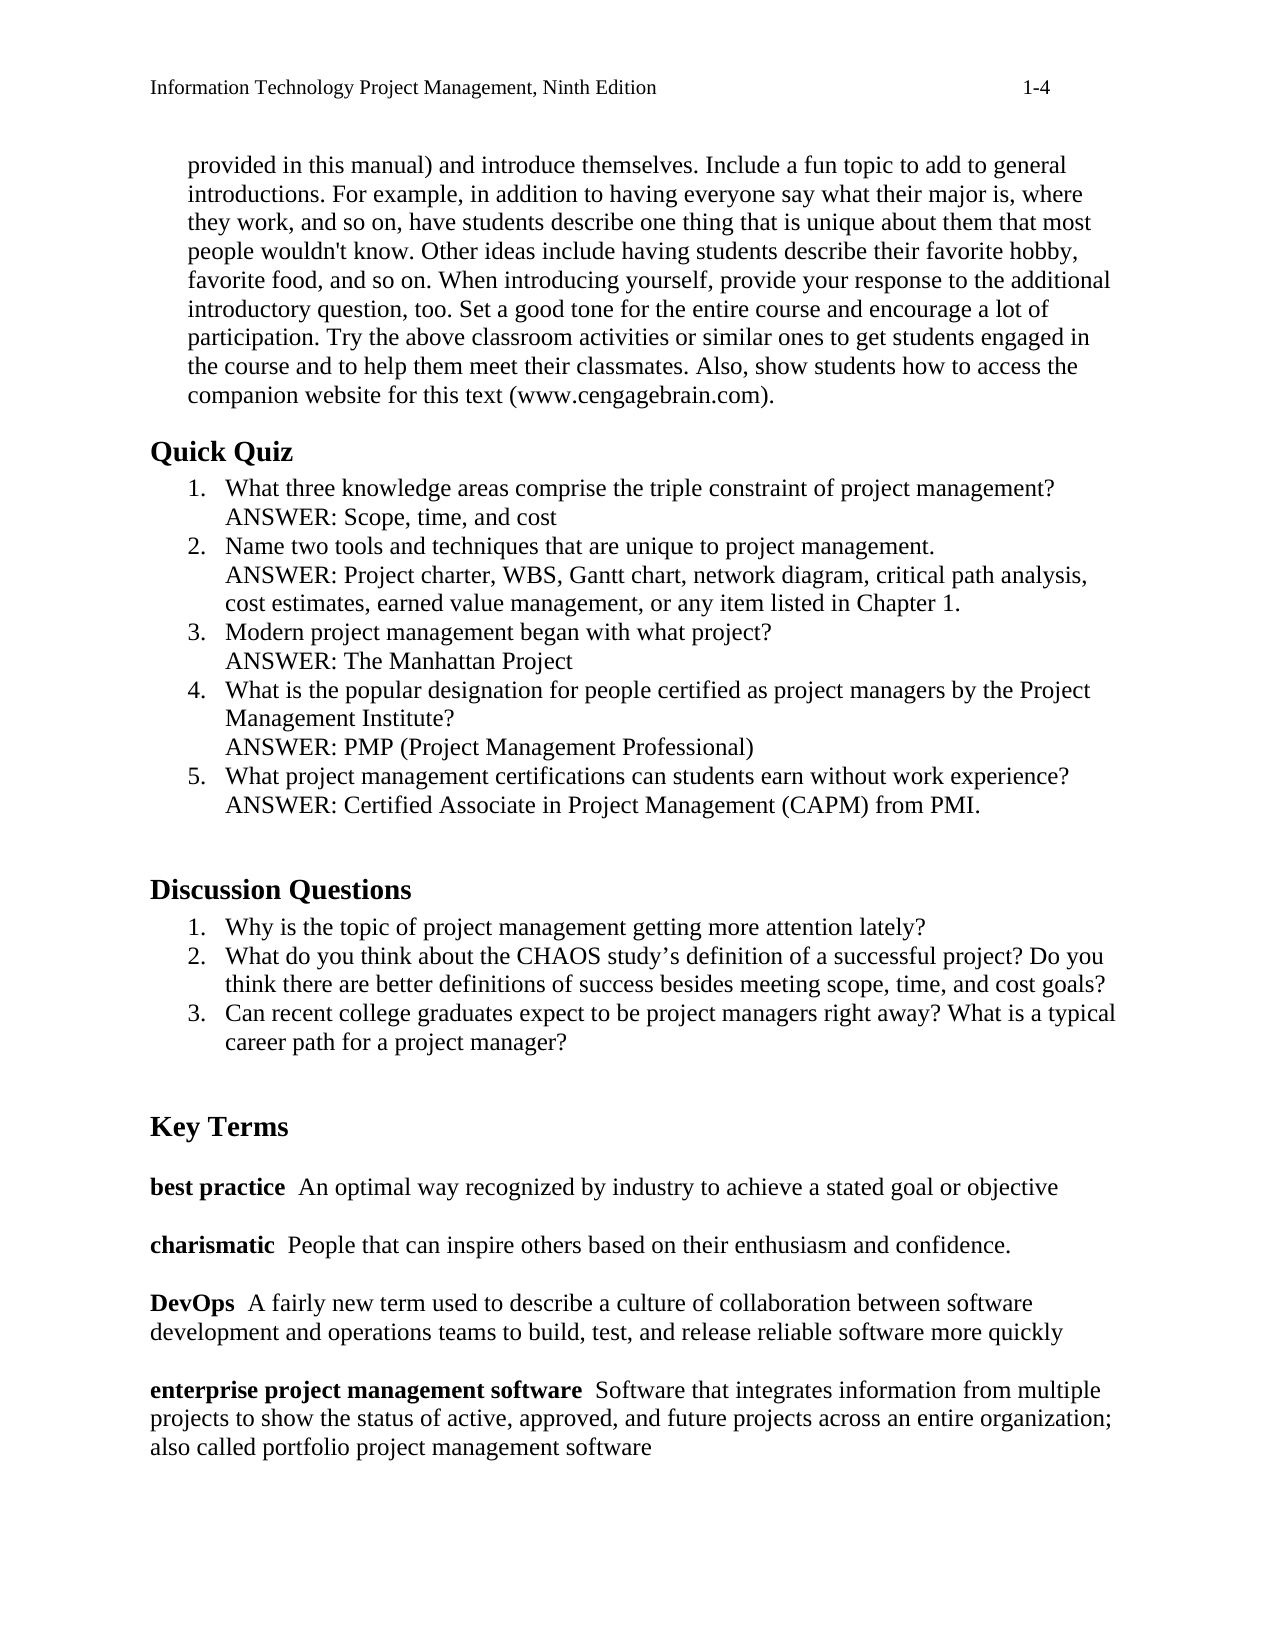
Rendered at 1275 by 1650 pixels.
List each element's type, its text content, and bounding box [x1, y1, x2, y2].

list What three knowledge areas comprise the triple constraint of project management? [187, 473, 1125, 502]
list Name two tools and techniques that are unique to project management. [187, 531, 1125, 560]
text enterprise project management software Software that integrates information from multiple projects to show the status of active, approved, and future projects across an entire organization; also called portfolio project management software [150, 1375, 1125, 1461]
subtitle Discussion Questions [150, 872, 1125, 906]
list What is the popular designation for people certified as project managers by the Project Management Institute? [187, 675, 1125, 732]
text charismatic People that can inspire others based on their enthusiasm and confidence. [150, 1230, 1125, 1259]
text best practice An optimal way recognized by industry to achieve a stated goal or objective [150, 1172, 1125, 1201]
text 5. What project management certifications can students earn without work experience? [187, 761, 1125, 790]
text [187, 150, 1125, 409]
list ANSWER: The Manhattan Project [225, 646, 1125, 675]
list What do you think about the CHAOS study’s definition of a successful project? Do you think there are better definitions of success besides meeting scope, time, and cost goals? [187, 941, 1125, 998]
list Modern project management began with what project? [187, 617, 1125, 646]
list ANSWER: Project charter, WBS, Gantt chart, network diagram, critical path analysis, cost estimates, earned value management, or any item listed in Chapter 1. [225, 560, 1125, 617]
subtitle Key Terms [150, 1109, 1125, 1143]
list Can recent college graduates expect to be project managers right away? What is a typical career path for a project manager? [187, 998, 1125, 1056]
subtitle Quick Quiz [150, 434, 1125, 467]
text ANSWER: Certified Associate in Project Management (CAPM) from PMI. [225, 790, 1125, 818]
text ANSWER: PMP (Project Management Professional) [225, 732, 1125, 761]
list Why is the topic of project management getting more attention lately? [187, 912, 1125, 941]
list ANSWER: Scope, time, and cost [187, 502, 1125, 531]
text DevOps A fairly new term used to describe a culture of collaboration between software development and operations teams to build, test, and release reliable software more quickly [150, 1288, 1125, 1346]
